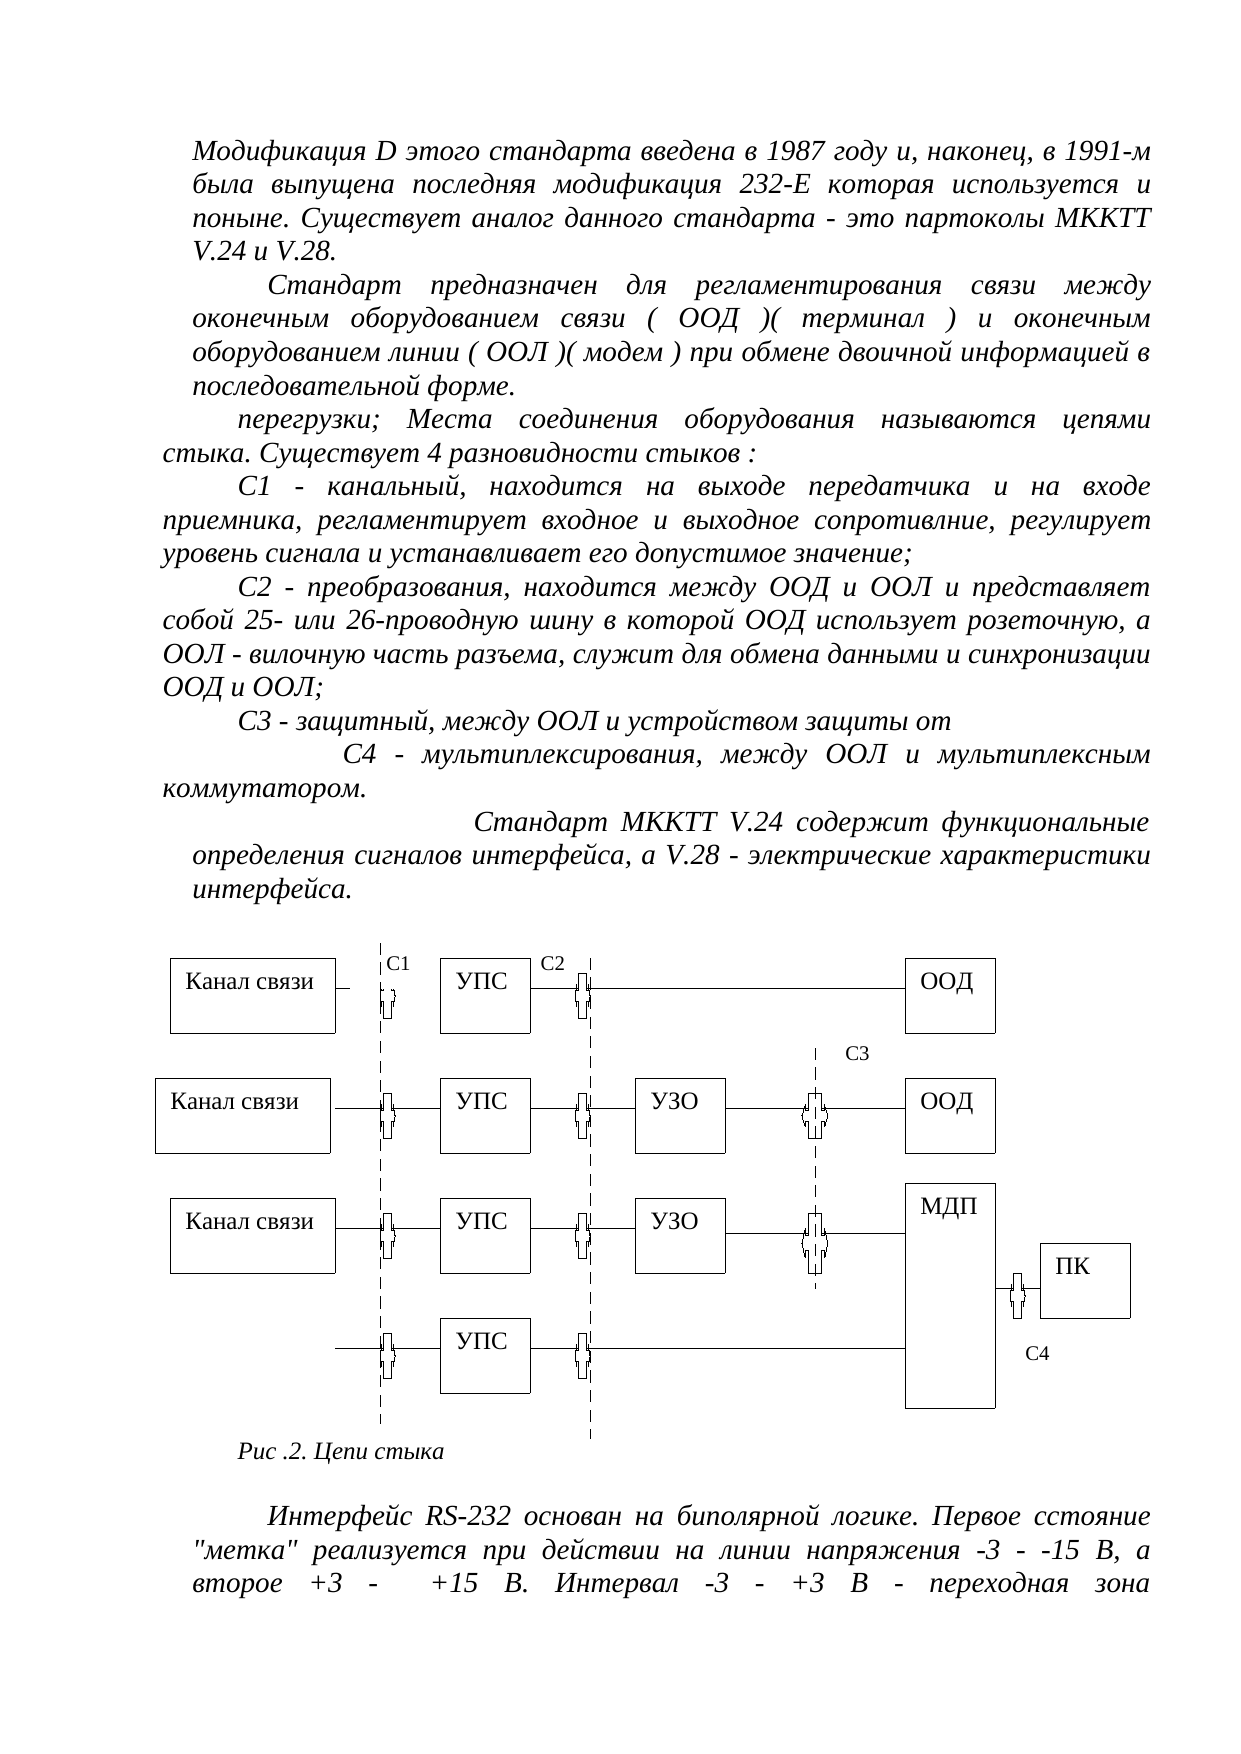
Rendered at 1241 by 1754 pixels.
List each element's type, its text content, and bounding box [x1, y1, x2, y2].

text Рис .2. Цепи стыка [162, 1436, 1152, 1465]
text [192, 1498, 1152, 1599]
text Стандарт предназначен для регламентирования связи между оконечным оборудованием связи ( ООД )( терминал ) и оконечным оборудованием линии ( ООЛ )( модем ) при обмене двоичной информацией в последовательной форме. [192, 267, 1152, 401]
text С4 - мультиплексирования, между ООЛ и мультиплексным коммутатором. [162, 737, 1152, 804]
text С1 - канальный, находится на выходе передатчика и на входе приемника, регламентирует входное и выходное сопротивлние, регулирует уровень сигнала и устанавливает его допустимое значение; [162, 468, 1152, 569]
text С2 - преобразования, находится между ООД и ООЛ и представляет собой 25- или 26-проводную шину в которой ООД использует розеточную, а ООЛ - вилочную часть разъема, служит для обмена данными и синхронизации ООД и ООЛ; [162, 569, 1152, 703]
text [192, 133, 1152, 267]
text С3 - защитный, между ООЛ и устройством защиты от [162, 703, 1152, 737]
text перегрузки; Места соединения оборудования называются цепями стыка. Существует 4 разновидности стыков : [162, 401, 1152, 468]
text Стандарт МККТТ V.24 содержит функциональные определения сигналов интерфейса, а V.28 - электрические характеристики интерфейса. [192, 804, 1152, 904]
